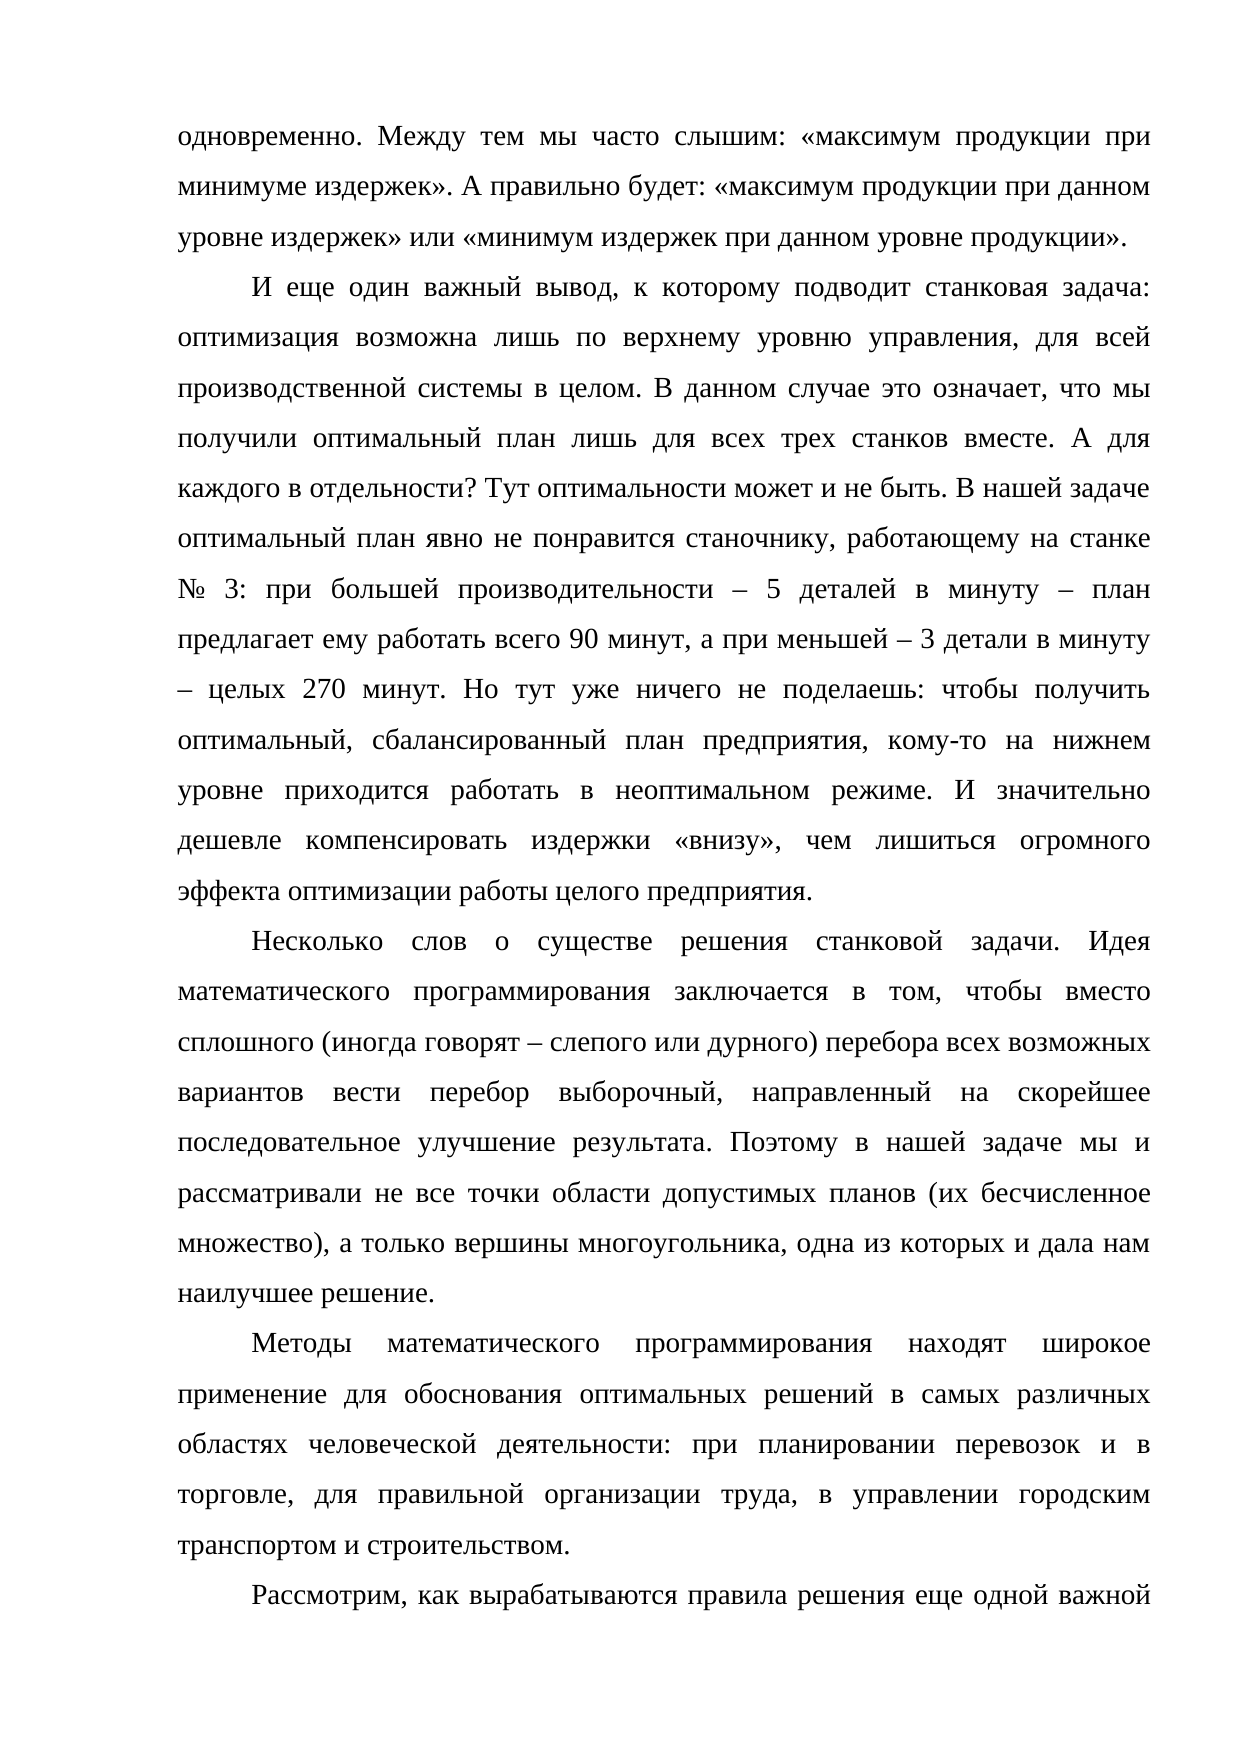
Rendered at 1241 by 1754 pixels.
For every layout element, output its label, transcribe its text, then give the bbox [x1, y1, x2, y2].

text И еще один важный вывод, к которому подводит станковая задача: оптимизация возможна лишь по верхнему уровню управления, для всей производственной системы в целом. В данном случае это означает, что мы получили оптимальный план лишь для всех трех станков вместе. А для каждого в отдельности? Тут оптимальности может и не быть. В нашей задаче оптимальный план явно не понравится станочнику, работающему на станке № 3: при большей производительности – 5 деталей в минуту – план предлагает ему работать всего 90 минут, а при меньшей – 3 детали в минуту – целых 270 минут. Но тут уже ничего не поделаешь: чтобы получить оптимальный, сбалансированный план предприятия, кому-то на нижнем уровне приходится работать в неоптимальном режиме. И значительно дешевле компенсировать издержки «внизу», чем лишиться огромного эффекта оптимизации работы целого предприятия. [177, 269, 1152, 906]
text Несколько слов о существе решения станковой задачи. Идея математического программирования заключается в том, чтобы вместо сплошного (иногда говорят – слепого или дурного) перебора всех возможных вариантов вести перебор выборочный, направленный на скорейшее последовательное улучшение результата. Поэтому в нашей задаче мы и рассматривали не все точки области допустимых планов (их бесчисленное множество), а только вершины многоугольника, одна из которых и дала нам наилучшее решение. [177, 923, 1152, 1309]
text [177, 118, 1152, 252]
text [177, 1577, 1152, 1611]
text Методы математического программирования находят широкое применение для обоснования оптимальных решений в самых различных областях человеческой деятельности: при планировании перевозок и в торговле, для правильной организации труда, в управлении городским транспортом и строительством. [177, 1326, 1152, 1560]
